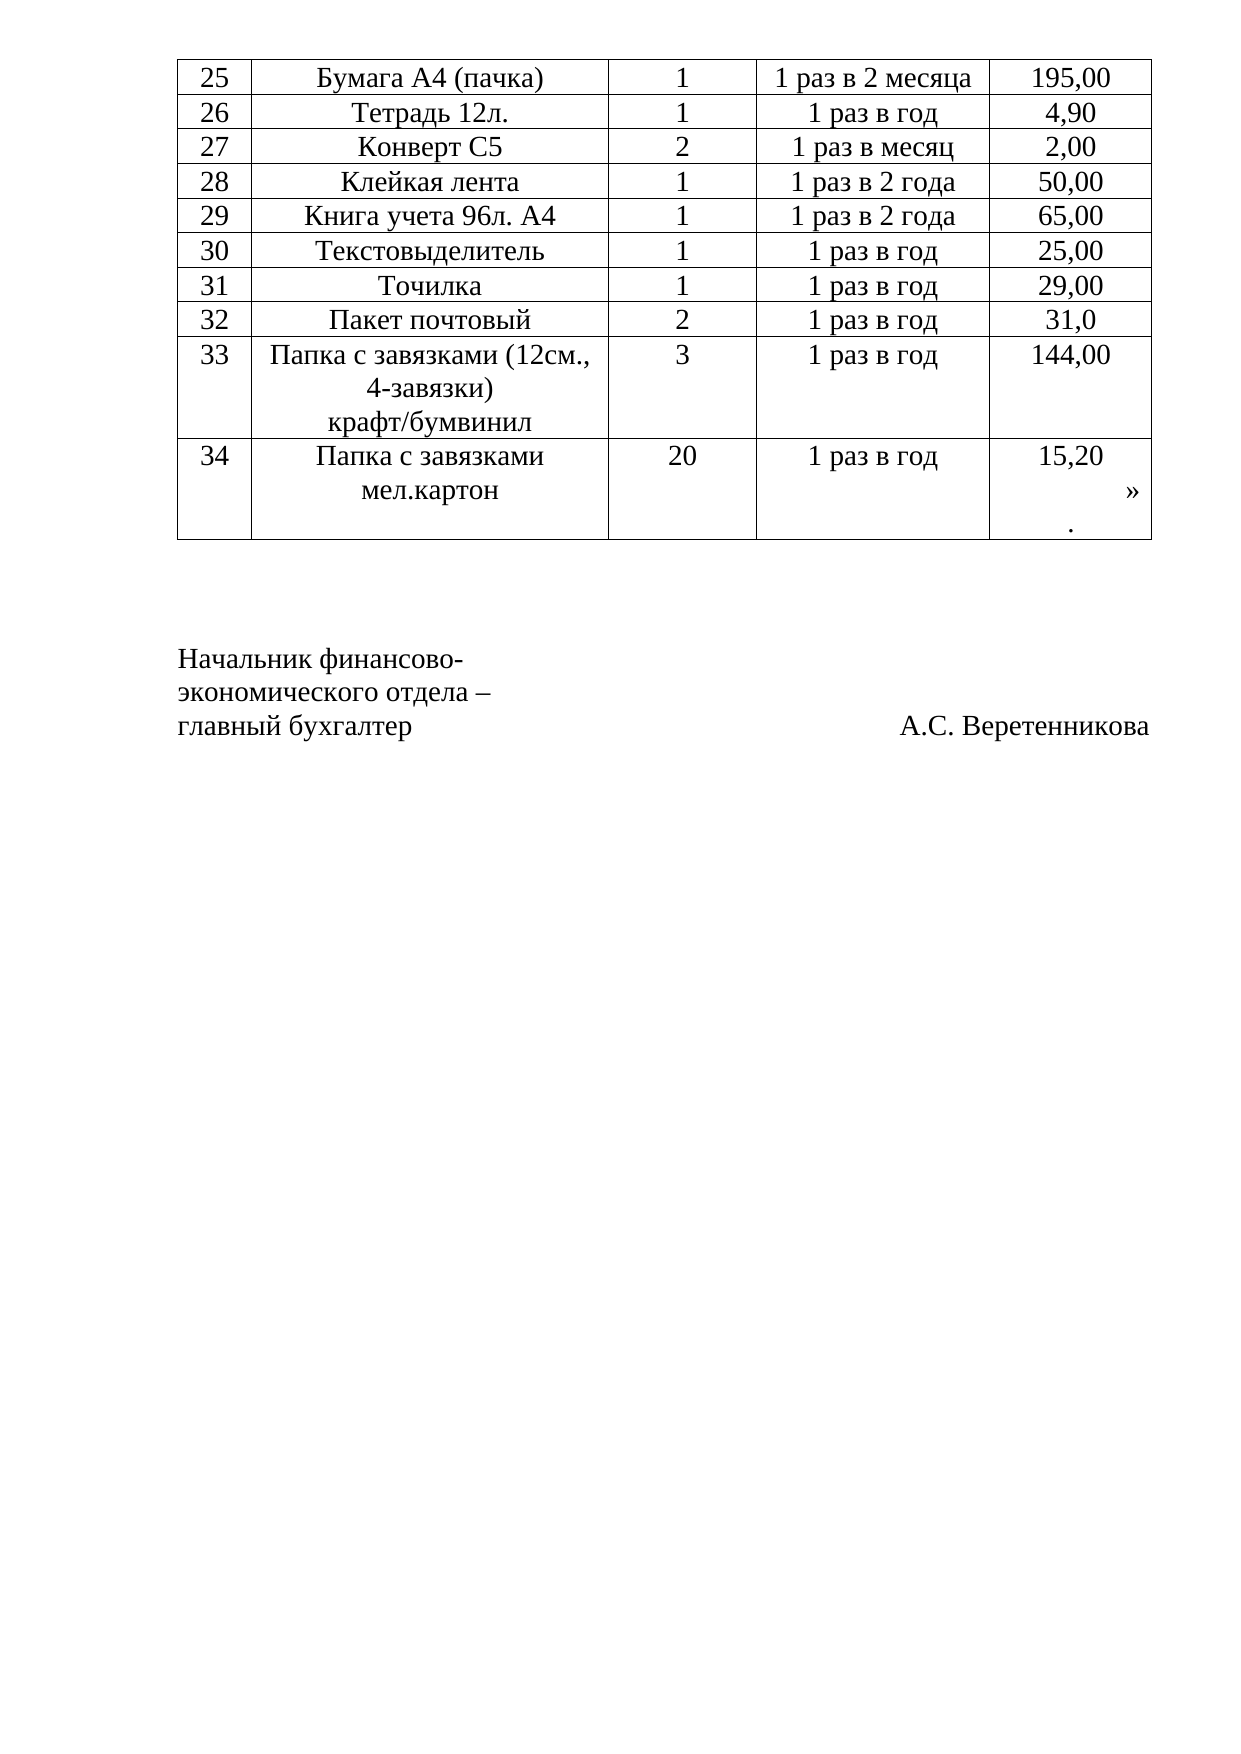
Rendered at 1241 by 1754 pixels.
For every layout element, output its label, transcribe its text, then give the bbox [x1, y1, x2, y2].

text Начальник финансово- [177, 641, 1152, 674]
table_cell Книга учета 96л. А4 [252, 199, 608, 232]
table_cell 28 [178, 164, 251, 197]
table_cell 30 [178, 233, 251, 267]
table_cell 195,00 [990, 60, 1151, 94]
table_cell 33 [178, 337, 251, 437]
table_cell 1 раз в 2 месяца [757, 60, 989, 94]
table_cell 2 [609, 129, 756, 163]
table_cell Папка с завязками мел.картон [252, 439, 608, 539]
table_cell 29 [178, 199, 251, 232]
table_cell 25 [178, 60, 251, 94]
table_cell 1 [609, 60, 756, 94]
table_cell 1 раз в 2 года [757, 164, 989, 197]
table_cell 65,00 [990, 199, 1151, 232]
table_cell 1 раз в год [757, 95, 989, 128]
table_cell 1 раз в год [757, 302, 989, 336]
table_cell Текстовыделитель [252, 233, 608, 267]
table_cell 1 [609, 95, 756, 128]
table_cell 26 [178, 95, 251, 128]
table_cell 1 раз в месяц [757, 129, 989, 163]
table_cell 1 раз в год [757, 337, 989, 437]
table_cell 1 раз в 2 года [757, 199, 989, 232]
table_cell Пакет почтовый [252, 302, 608, 336]
table_cell Клейкая лента [252, 164, 608, 197]
text экономического отдела – [177, 674, 1152, 708]
table_cell 2,00 [990, 129, 1151, 163]
table_cell Тетрадь 12л. [252, 95, 608, 128]
table_cell 1 [609, 233, 756, 267]
table_cell 32 [178, 302, 251, 336]
table_cell Бумага A4 (пачка) [252, 60, 608, 94]
table_cell 1 раз в год [757, 268, 989, 301]
table_cell 20 [609, 439, 756, 539]
table_cell 1 [609, 268, 756, 301]
table_cell Точилка [252, 268, 608, 301]
table_cell 50,00 [990, 164, 1151, 197]
table_cell 144,00 [990, 337, 1151, 437]
table_cell 15,20 ». [990, 439, 1151, 539]
table_cell Папка с завязками (12см., 4-завязки) крафт/бумвинил [252, 337, 608, 437]
table_cell 3 [609, 337, 756, 437]
table_cell 1 раз в год [757, 439, 989, 539]
table_cell 4,90 [990, 95, 1151, 128]
table_cell 29,00 [990, 268, 1151, 301]
table_cell 34 [178, 439, 251, 539]
table_cell 31,0 [990, 302, 1151, 336]
table_cell 27 [178, 129, 251, 163]
text главный бухгалтер А.С. Веретенникова [177, 708, 1152, 741]
table_cell 1 раз в год [757, 233, 989, 267]
table_cell 25,00 [990, 233, 1151, 267]
table_cell 1 [609, 164, 756, 197]
table_cell 1 [609, 199, 756, 232]
table_cell 2 [609, 302, 756, 336]
table_cell Конверт С5 [252, 129, 608, 163]
table_cell 31 [178, 268, 251, 301]
